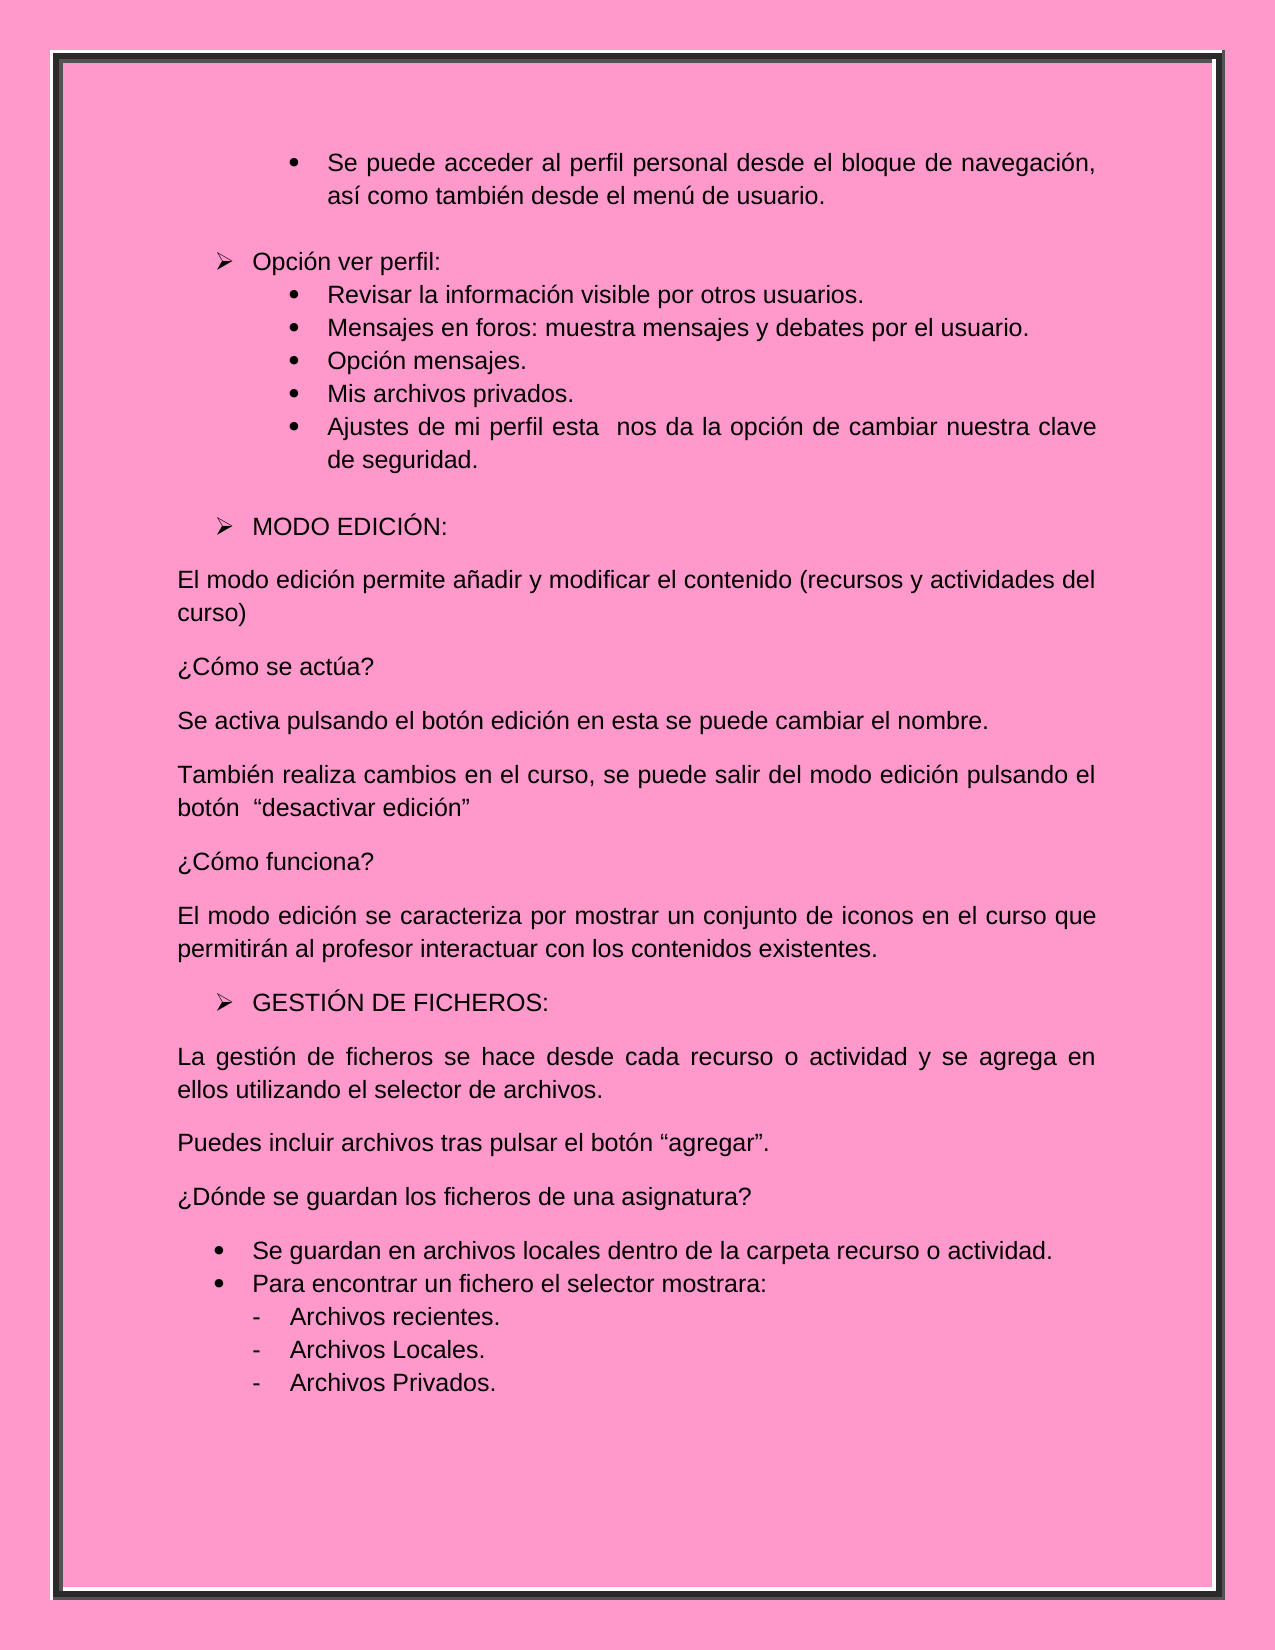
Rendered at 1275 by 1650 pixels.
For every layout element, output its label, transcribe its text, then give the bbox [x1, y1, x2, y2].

text También realiza cambios en el curso, se puede salir del modo edición pulsando el botón “desactivar edición” [177, 760, 1098, 822]
list Mis archivos privados. [289, 379, 1098, 408]
list Para encontrar un fichero el selector mostrara: [214, 1269, 1098, 1298]
list Archivos recientes. [252, 1302, 1098, 1331]
list GESTIÓN DE FICHEROS: [214, 988, 1098, 1016]
list Opción mensajes. [289, 346, 1098, 375]
text ¿Cómo se actúa? [177, 652, 1098, 681]
text ¿Dónde se guardan los ficheros de una asignatura? [177, 1182, 1098, 1211]
list Revisar la información visible por otros usuarios. [289, 280, 1098, 309]
list Mensajes en foros: muestra mensajes y debates por el usuario. [289, 313, 1098, 342]
list Opción ver perfil: [214, 247, 1098, 276]
list Ajustes de mi perfil esta nos da la opción de cambiar nuestra clave de seguridad. [289, 412, 1098, 474]
text ¿Cómo funciona? [177, 847, 1098, 876]
text Puedes incluir archivos tras pulsar el botón “agregar”. [177, 1128, 1098, 1157]
text La gestión de ficheros se hace desde cada recurso o actividad y se agrega en ellos utilizando el selector de archivos. [177, 1042, 1098, 1103]
list Se puede acceder al perfil personal desde el bloque de navegación, así como también desde el menú de usuario. [289, 147, 1098, 209]
text El modo edición se caracteriza por mostrar un conjunto de iconos en el curso que permitirán al profesor interactuar con los contenidos existentes. [177, 901, 1098, 962]
list Archivos Privados. [252, 1368, 1098, 1397]
text Se activa pulsando el botón edición en esta se puede cambiar el nombre. [177, 706, 1098, 735]
list Archivos Locales. [252, 1335, 1098, 1364]
text El modo edición permite añadir y modificar el contenido (recursos y actividades del curso) [177, 565, 1098, 627]
list MODO EDICIÓN: [214, 511, 1098, 540]
list Se guardan en archivos locales dentro de la carpeta recurso o actividad. [214, 1236, 1098, 1265]
